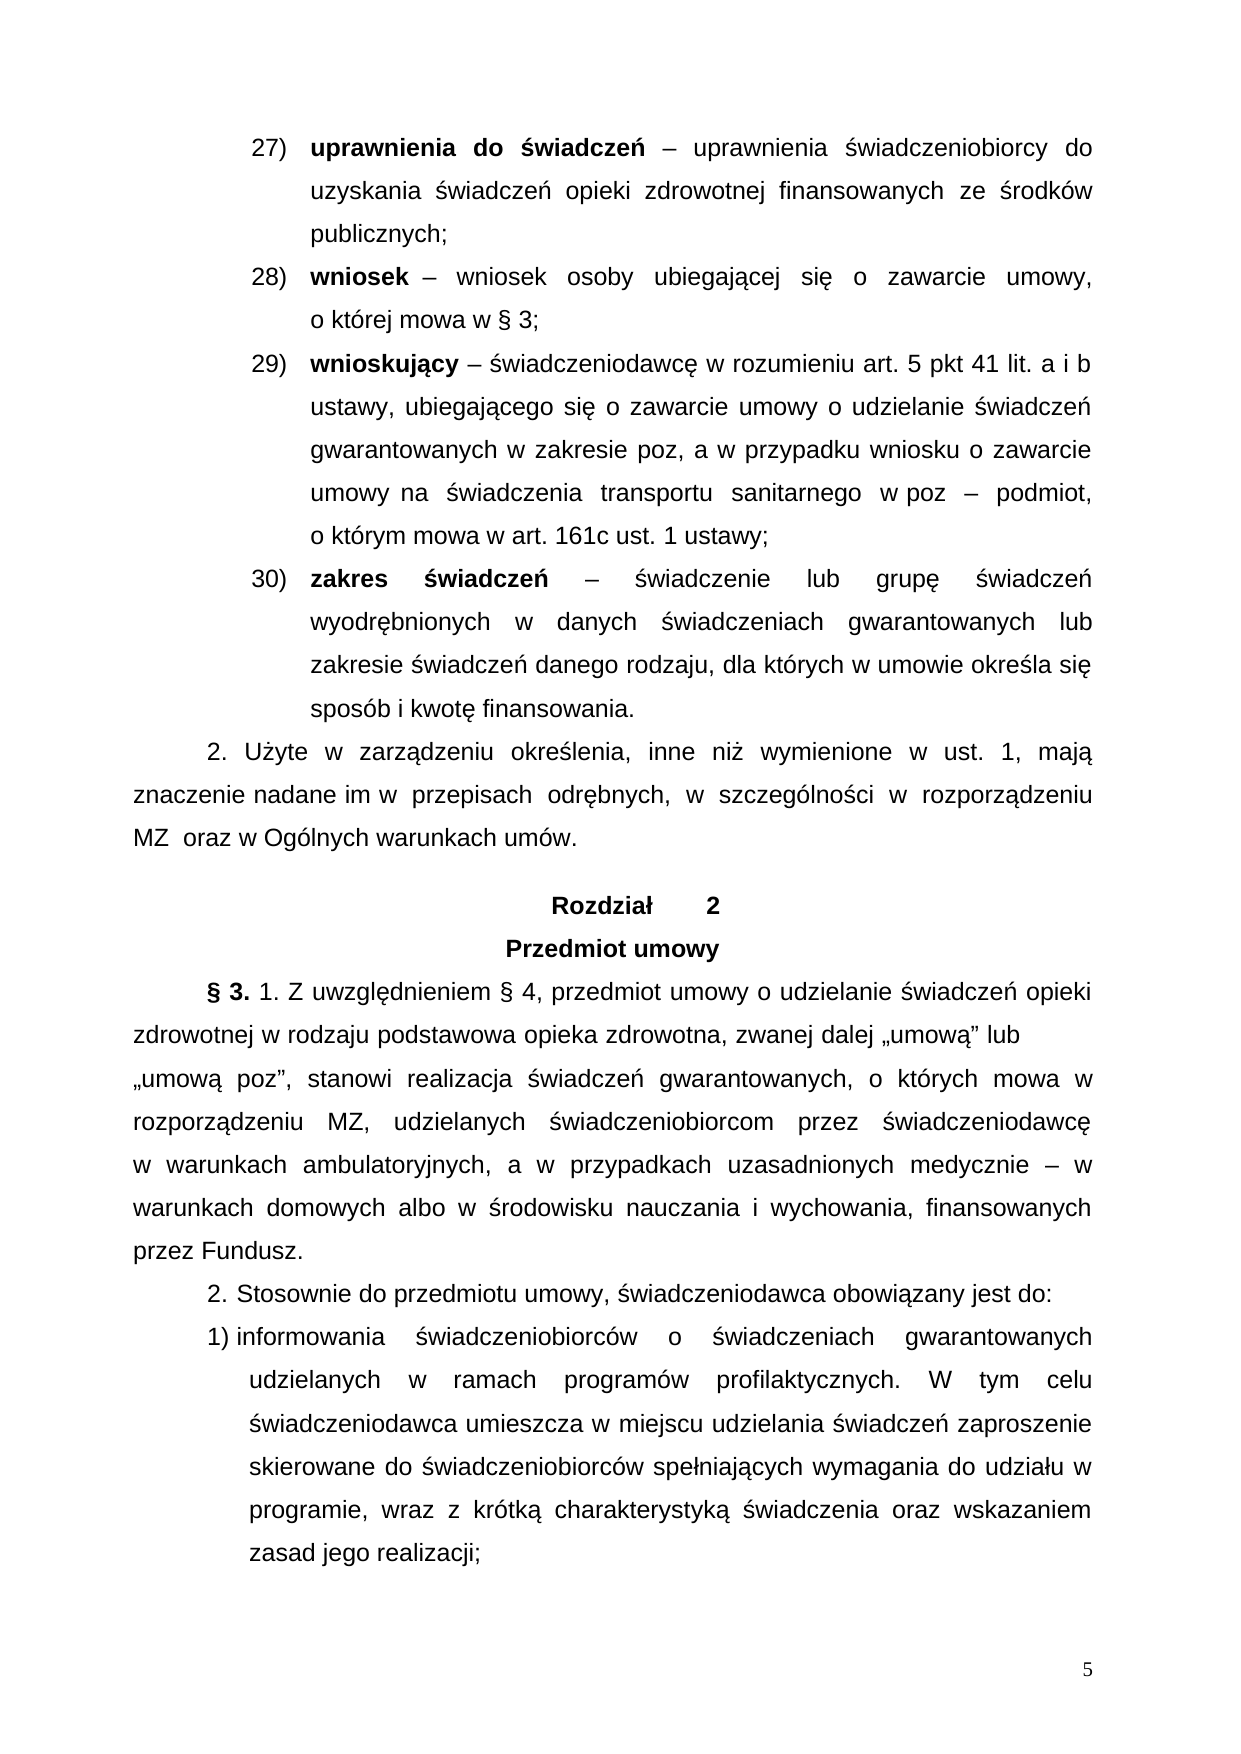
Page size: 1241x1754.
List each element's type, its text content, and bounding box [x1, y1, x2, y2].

text § 3. 1. Z uwzględnieniem § 4, przedmiot umowy o udzielanie świadczeń opieki zdrowotnej w rodzaju podstawowa opieka zdrowotna, zwanej dalej „umową” lub [133, 977, 1093, 1049]
list wnioskujący – świadczeniodawcę w rozumieniu art. 5 pkt 41 lit. a i b ustawy, ubiegającego się o zawarcie umowy o udzielanie świadczeń gwarantowanych w zakresie poz, a w przypadku wniosku o zawarcie umowy na świadczenia transportu sanitarnego w poz – podmiot, o którym mowa w art. 161c ust. 1 ustawy; [251, 348, 1093, 550]
subtitle Rozdział 2 Przedmiot umowy [505, 891, 720, 963]
text 5 [121, 1656, 1093, 1681]
list informowania świadczeniobiorców o świadczeniach gwarantowanych udzielanych w ramach programów profilaktycznych. W tym celu świadczeniodawca umieszcza w miejscu udzielania świadczeń zaproszenie skierowane do świadczeniobiorców spełniających wymagania do udziału w programie, wraz z krótką charakterystyką świadczenia oraz wskazaniem zasad jego realizacji; [207, 1322, 1093, 1567]
list zakres świadczeń – świadczenie lub grupę świadczeń wyodrębnionych w danych świadczeniach gwarantowanych lub zakresie świadczeń danego rodzaju, dla których w umowie określa się sposób i kwotę finansowania. [251, 564, 1093, 722]
text „umową poz”, stanowi realizacja świadczeń gwarantowanych, o których mowa w rozporządzeniu MZ, udzielanych świadczeniobiorcom przez świadczeniodawcę w warunkach ambulatoryjnych, a w przypadkach uzasadnionych medycznie – w warunkach domowych albo w środowisku nauczania i wychowania, finansowanych przez Fundusz. [133, 1063, 1093, 1265]
list wniosek – wniosek osoby ubiegającej się o zawarcie umowy, o której mowa w § 3; [251, 262, 1093, 334]
list uprawnienia do świadczeń – uprawnienia świadczeniobiorcy do uzyskania świadczeń opieki zdrowotnej finansowanych ze środków publicznych; [251, 133, 1093, 248]
text 2. Użyte w zarządzeniu określenia, inne niż wymienione w ust. 1, mają znaczenie nadane im w przepisach odrębnych, w szczególności w rozporządzeniu MZ oraz w Ogólnych warunkach umów. [133, 737, 1093, 852]
list Stosownie do przedmiotu umowy, świadczeniodawca obowiązany jest do: [207, 1279, 1105, 1308]
